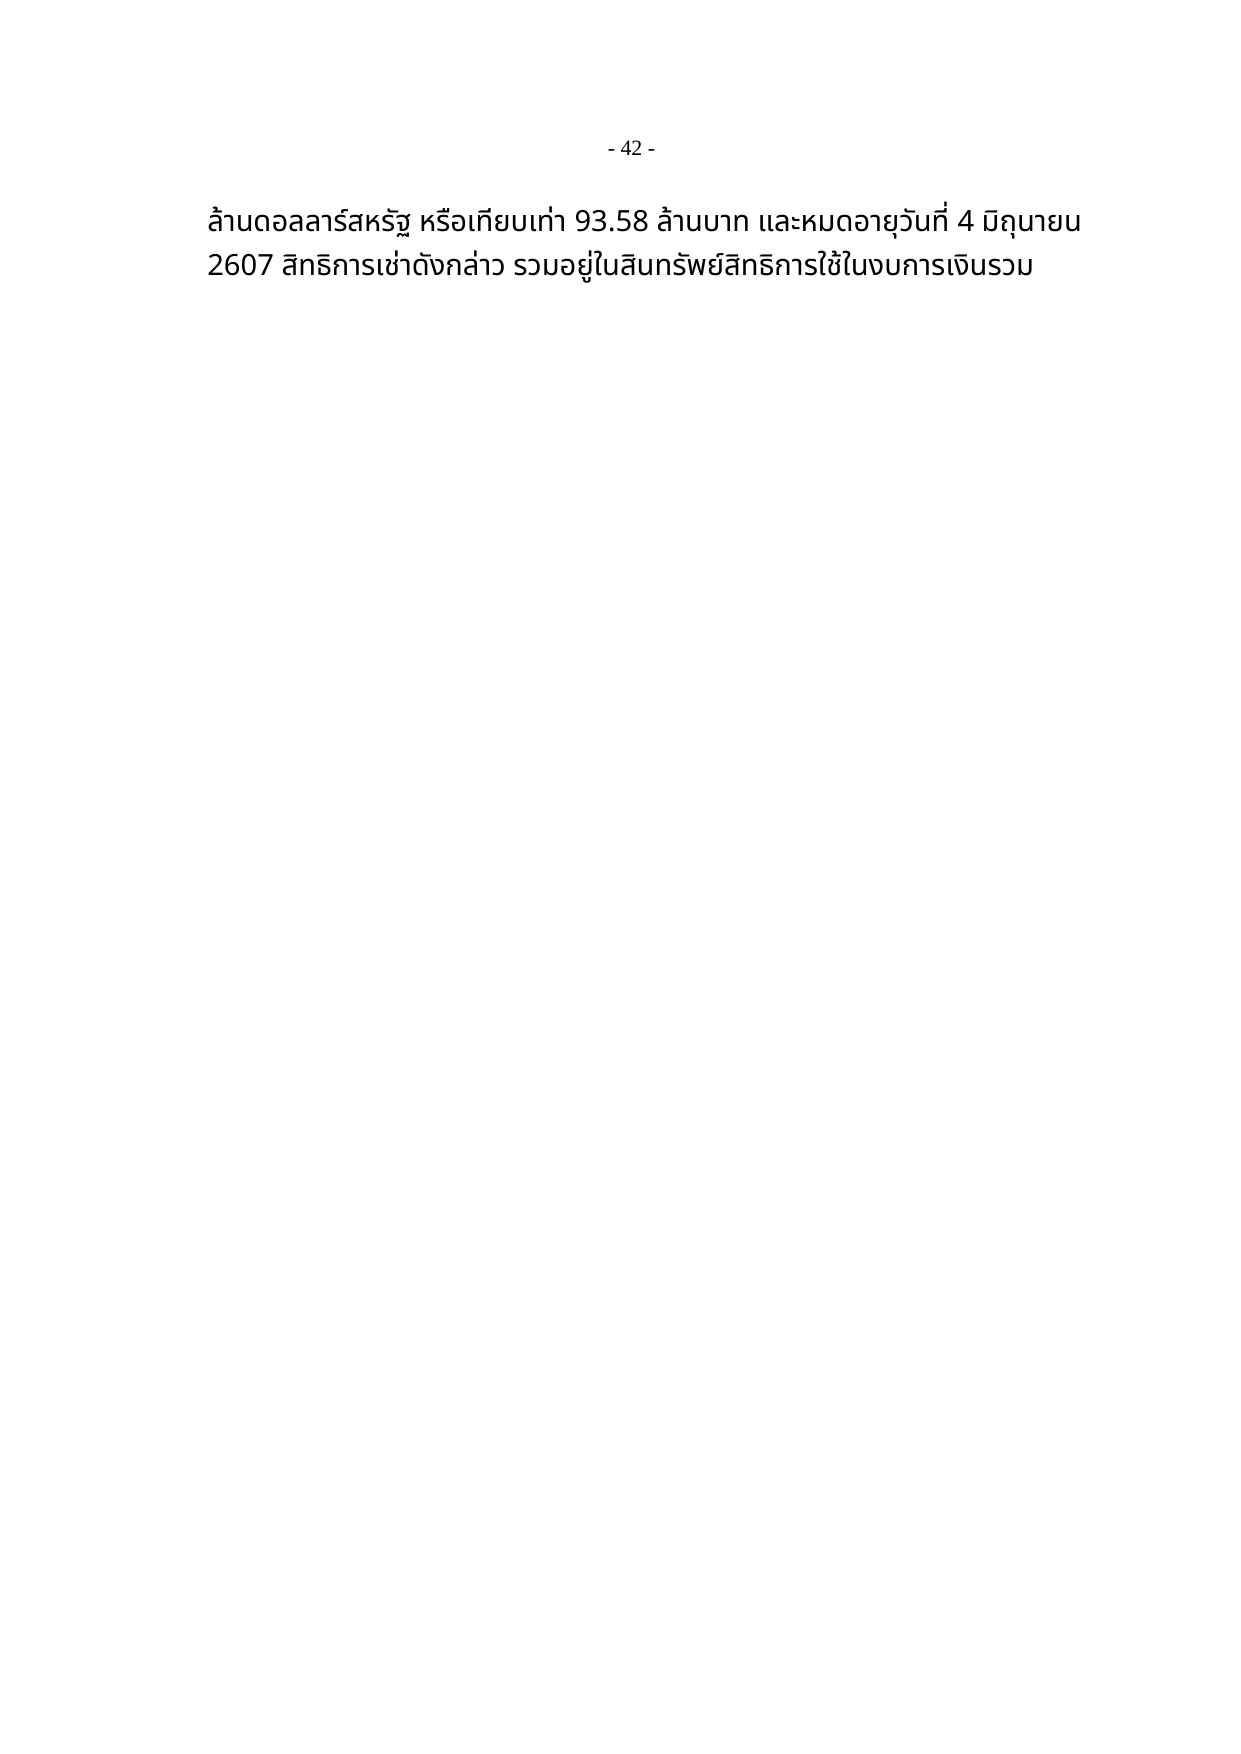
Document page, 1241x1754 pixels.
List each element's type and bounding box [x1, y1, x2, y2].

text [207, 200, 1113, 289]
